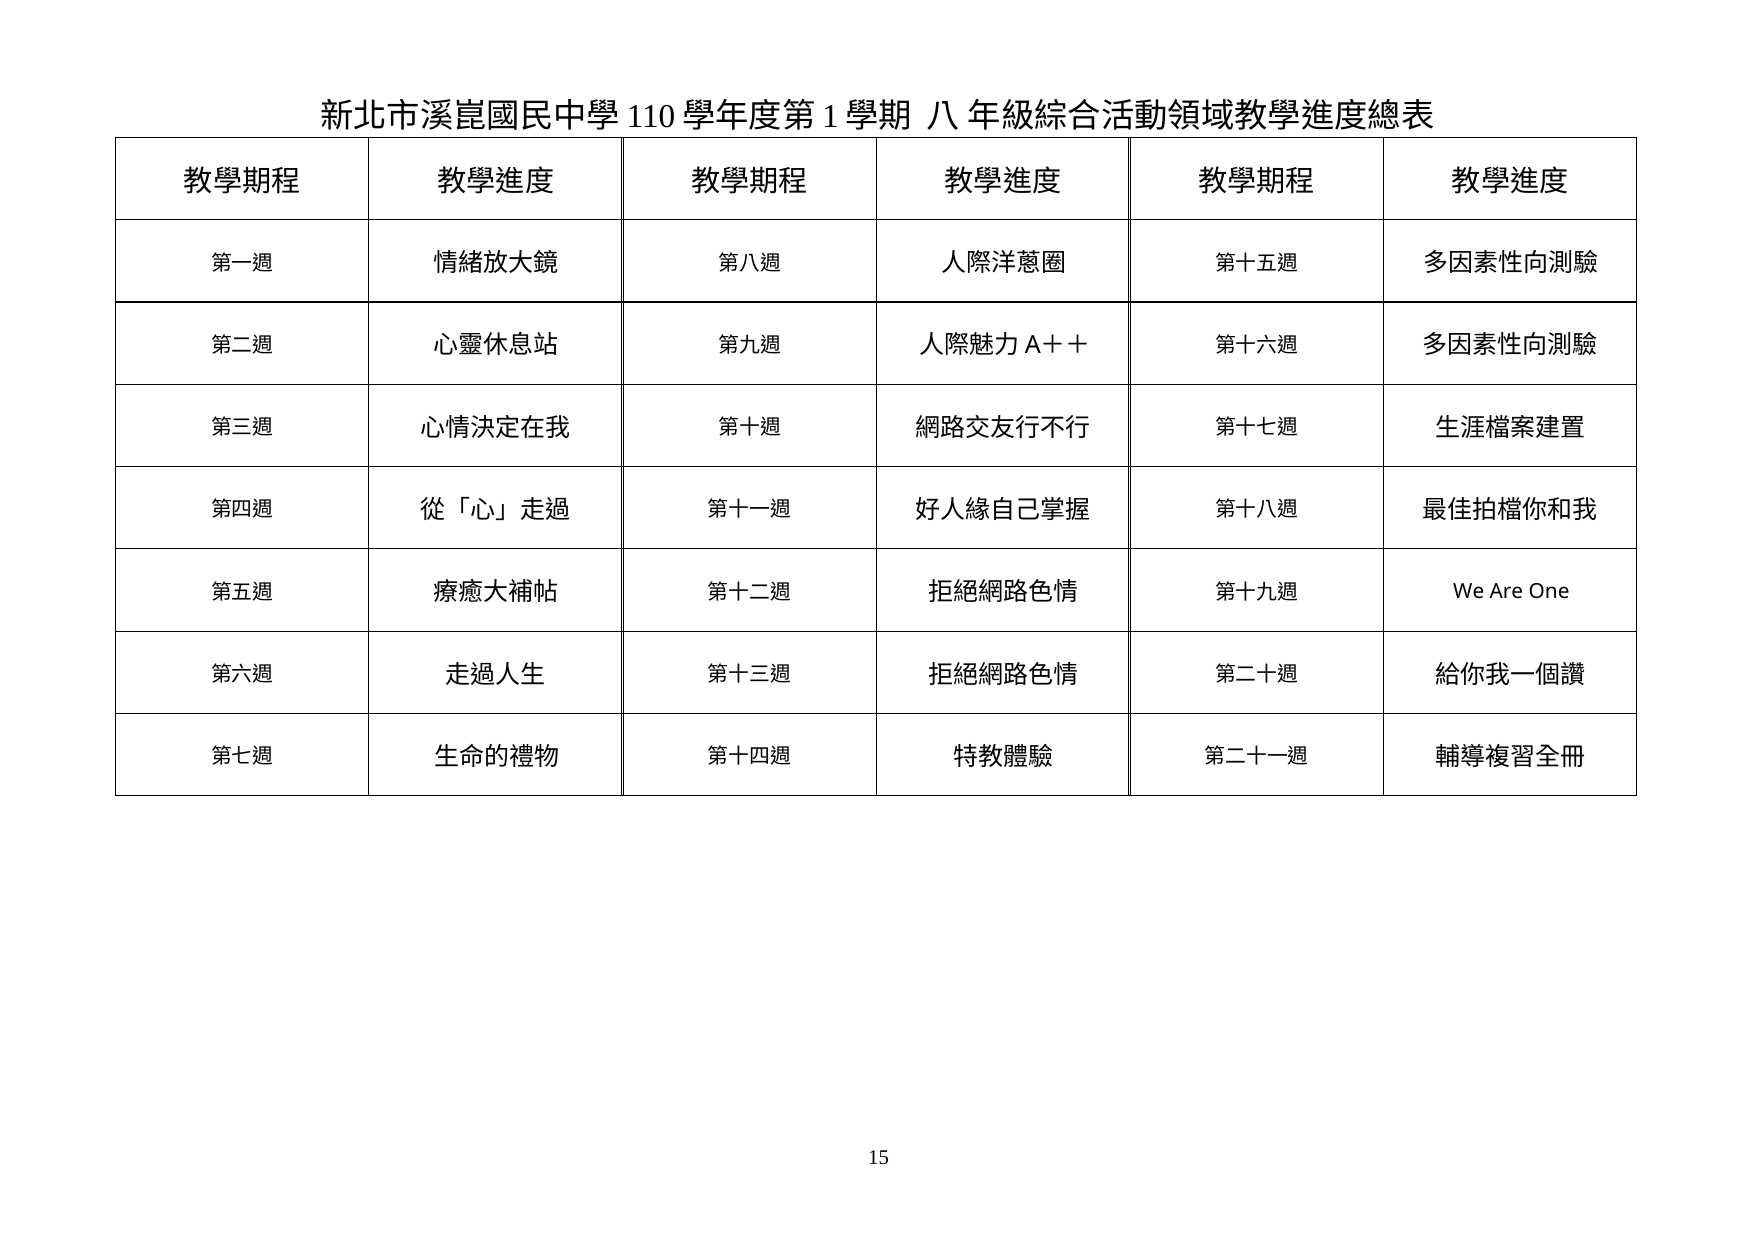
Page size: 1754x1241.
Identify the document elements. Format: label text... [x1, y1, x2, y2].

table_cell 第一週 [116, 220, 368, 301]
table_cell 走過人生 [369, 632, 621, 713]
table_cell 第六週 [116, 632, 368, 713]
table_cell 療癒大補帖 [369, 549, 621, 631]
table_cell 第十八週 [1131, 467, 1383, 548]
table_cell 特教體驗 [877, 714, 1128, 795]
table_cell 人際洋蔥圈 [877, 220, 1128, 301]
table_cell 人際魅力A＋＋ [877, 303, 1128, 384]
table_cell 第十四週 [624, 714, 876, 795]
table_cell 最佳拍檔你和我 [1384, 467, 1636, 548]
table_cell 網路交友行不行 [877, 385, 1128, 466]
table_header 教學期程 [1131, 138, 1383, 219]
table_cell 第十三週 [624, 632, 876, 713]
table_cell 多因素性向測驗 [1384, 220, 1636, 301]
table_cell 生涯檔案建置 [1384, 385, 1636, 466]
table_cell 好人緣自己掌握 [877, 467, 1128, 548]
table_cell 從「心」走過 [369, 467, 621, 548]
table_cell 第十七週 [1131, 385, 1383, 466]
table_cell 多因素性向測驗 [1384, 303, 1636, 384]
table_cell 第七週 [116, 714, 368, 795]
table_header 教學進度 [369, 138, 621, 219]
table_cell 第十六週 [1131, 303, 1383, 384]
table_cell 拒絕網路色情 [877, 632, 1128, 713]
table_cell 第二十一週 [1131, 714, 1383, 795]
table_cell 心情決定在我 [369, 385, 621, 466]
table_cell 第十週 [624, 385, 876, 466]
table_cell 第十九週 [1131, 549, 1383, 631]
table_cell 第十二週 [624, 549, 876, 631]
text 新北市溪崑國民中學110學年度第1學期 八 年級綜合活動領域教學進度總表 [118, 89, 1636, 137]
table_cell 第九週 [624, 303, 876, 384]
table_header 教學進度 [877, 138, 1128, 219]
table_cell 第二週 [116, 303, 368, 384]
table_header 教學期程 [624, 138, 876, 219]
table_cell 第四週 [116, 467, 368, 548]
table_cell 生命的禮物 [369, 714, 621, 795]
table_cell 情緒放大鏡 [369, 220, 621, 301]
table_cell 輔導複習全冊 [1384, 714, 1636, 795]
table_cell 第五週 [116, 549, 368, 631]
table_header 教學進度 [1384, 138, 1636, 219]
table_header 教學期程 [116, 138, 368, 219]
table_cell 第二十週 [1131, 632, 1383, 713]
table_cell We Are One [1384, 549, 1636, 631]
table_cell 拒絕網路色情 [877, 549, 1128, 631]
table_cell 給你我一個讚 [1384, 632, 1636, 713]
table_cell 第十五週 [1131, 220, 1383, 301]
table_cell 第十一週 [624, 467, 876, 548]
table_cell 第三週 [116, 385, 368, 466]
table_cell 第八週 [624, 220, 876, 301]
table_cell 心靈休息站 [369, 303, 621, 384]
